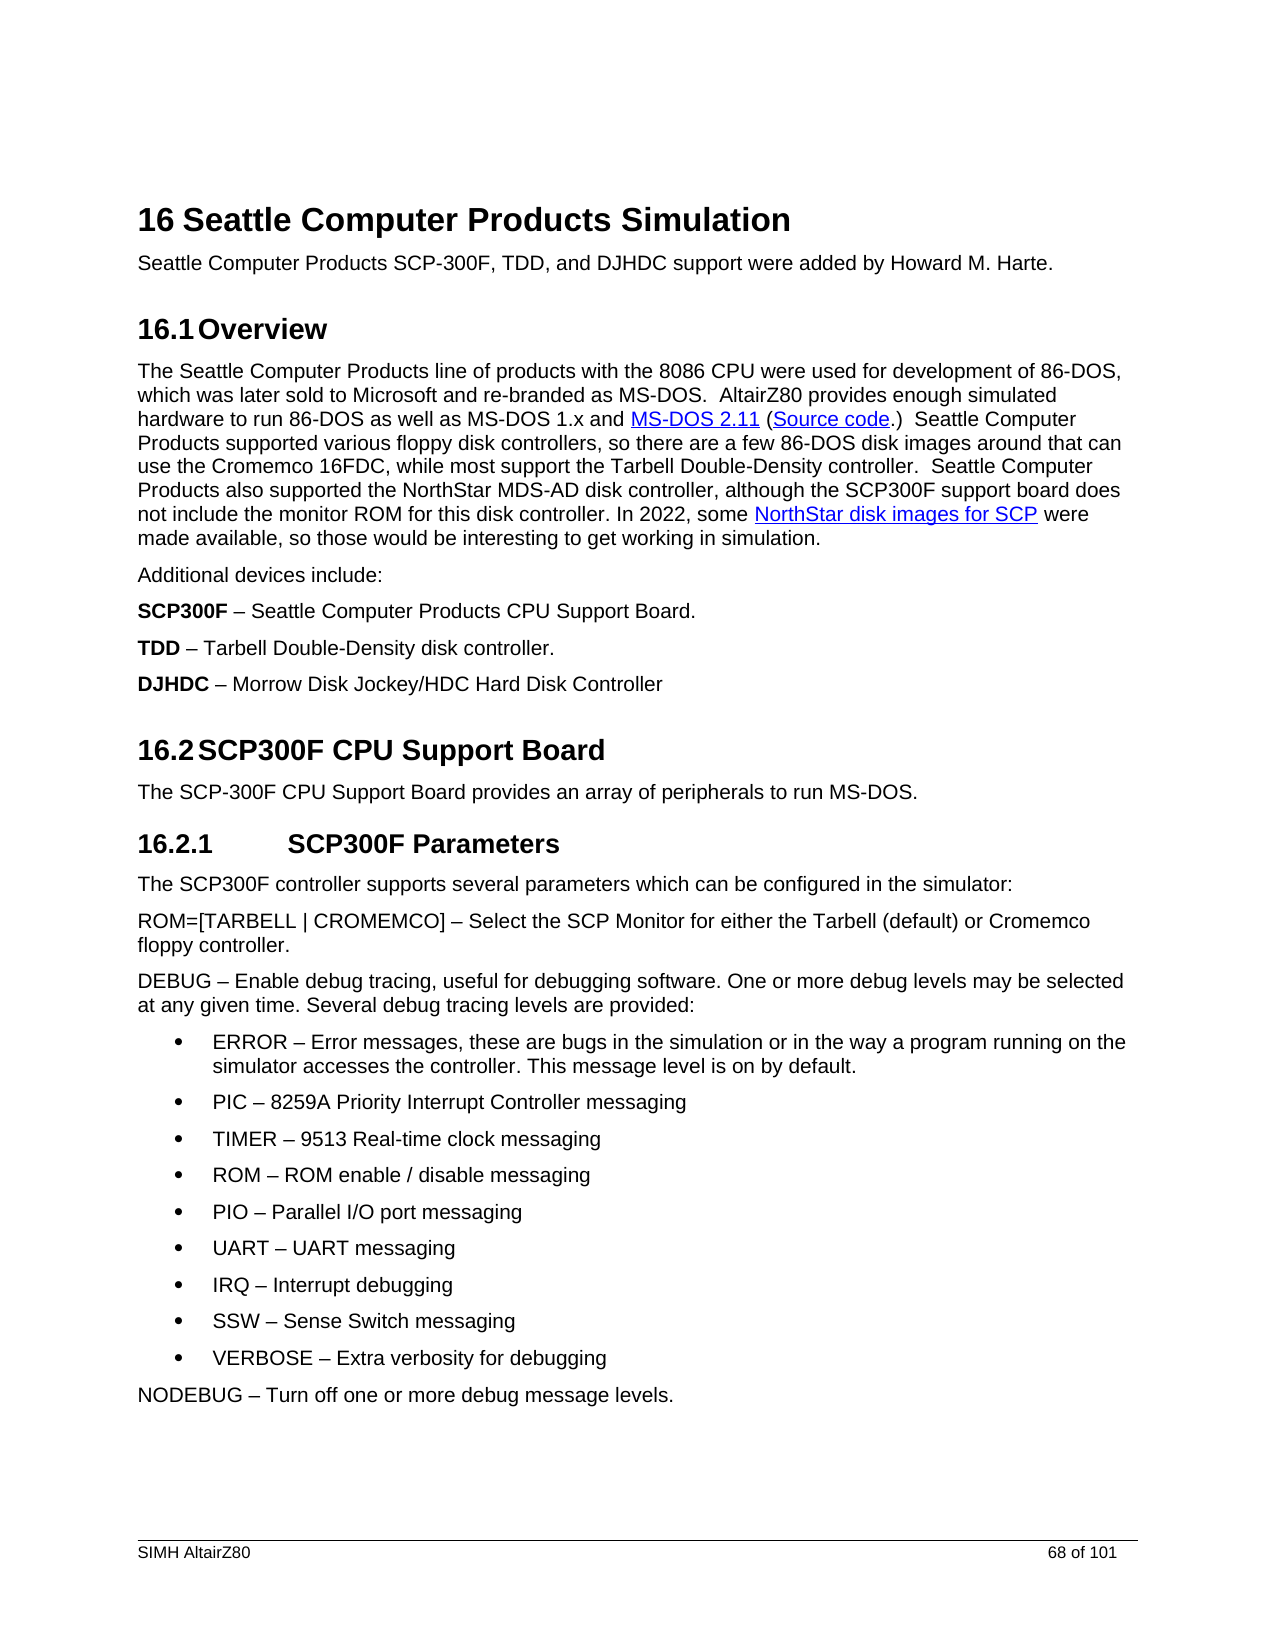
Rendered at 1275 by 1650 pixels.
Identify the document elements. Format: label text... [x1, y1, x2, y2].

list SSW – Sense Switch messaging [175, 1309, 1138, 1333]
text SCP300F – Seattle Computer Products CPU Support Board. [137, 599, 1138, 623]
text DEBUG – Enable debug tracing, useful for debugging software. One or more debug levels may be selected at any given time. Several debug tracing levels are provided: [137, 969, 1138, 1017]
text The SCP-300F CPU Support Board provides an array of peripherals to run MS-DOS. [137, 779, 1138, 803]
list IRQ – Interrupt debugging [175, 1273, 1138, 1297]
list ERROR – Error messages, these are bugs in the simulation or in the way a program running on the simulator accesses the controller. This message level is on by default. [175, 1029, 1138, 1077]
text TDD – Tarbell Double-Density disk controller. [137, 636, 1138, 659]
text Seattle Computer Products SCP-300F, TDD, and DJHDC support were added by Howard M. Harte. [137, 251, 1138, 275]
subtitle Overview [137, 312, 1138, 346]
text ROM=[TARBELL | CROMEMCO] – Select the SCP Monitor for either the Tarbell (default) or Cromemco floppy controller. [137, 909, 1138, 957]
subtitle Seattle Computer Products Simulation [137, 200, 1138, 238]
text The SCP300F controller supports several parameters which can be configured in the simulator: [137, 872, 1138, 896]
text Additional devices include: [137, 563, 1138, 587]
text NODEBUG – Turn off one or more debug message levels. [137, 1382, 1138, 1406]
list UART – UART messaging [175, 1236, 1138, 1260]
list PIO – Parallel I/O port messaging [175, 1200, 1138, 1224]
text DJHDC – Morrow Disk Jockey/HDC Hard Disk Controller [137, 672, 1138, 696]
text The Seattle Computer Products line of products with the 8086 CPU were used for development of 86-DOS, which was later sold to Microsoft and re-branded as MS-DOS. AltairZ80 provides enough simulated hardware to run 86-DOS as well as MS-DOS 1.x and MS-DOS 2.11 (Source code.) Seattle Computer Products supported various floppy disk controllers, so there are a few 86-DOS disk images around that can use the Cromemco 16FDC, while most support the Tarbell Double-Density controller. Seattle Computer Products also supported the NorthStar MDS-AD disk controller, although the SCP300F support board does not include the monitor ROM for this disk controller. In 2022, some NorthStar disk images for SCP were made available, so those would be interesting to get working in simulation. [137, 358, 1138, 550]
list VERBOSE – Extra verbosity for debugging [175, 1346, 1138, 1370]
subtitle SCP300F CPU Support Board [137, 733, 1138, 767]
subtitle SCP300F Parameters [137, 828, 1138, 860]
list ROM – ROM enable / disable messaging [175, 1163, 1138, 1187]
list TIMER – 9513 Real-time clock messaging [175, 1127, 1138, 1151]
list PIC – 8259A Priority Interrupt Controller messaging [175, 1090, 1138, 1114]
